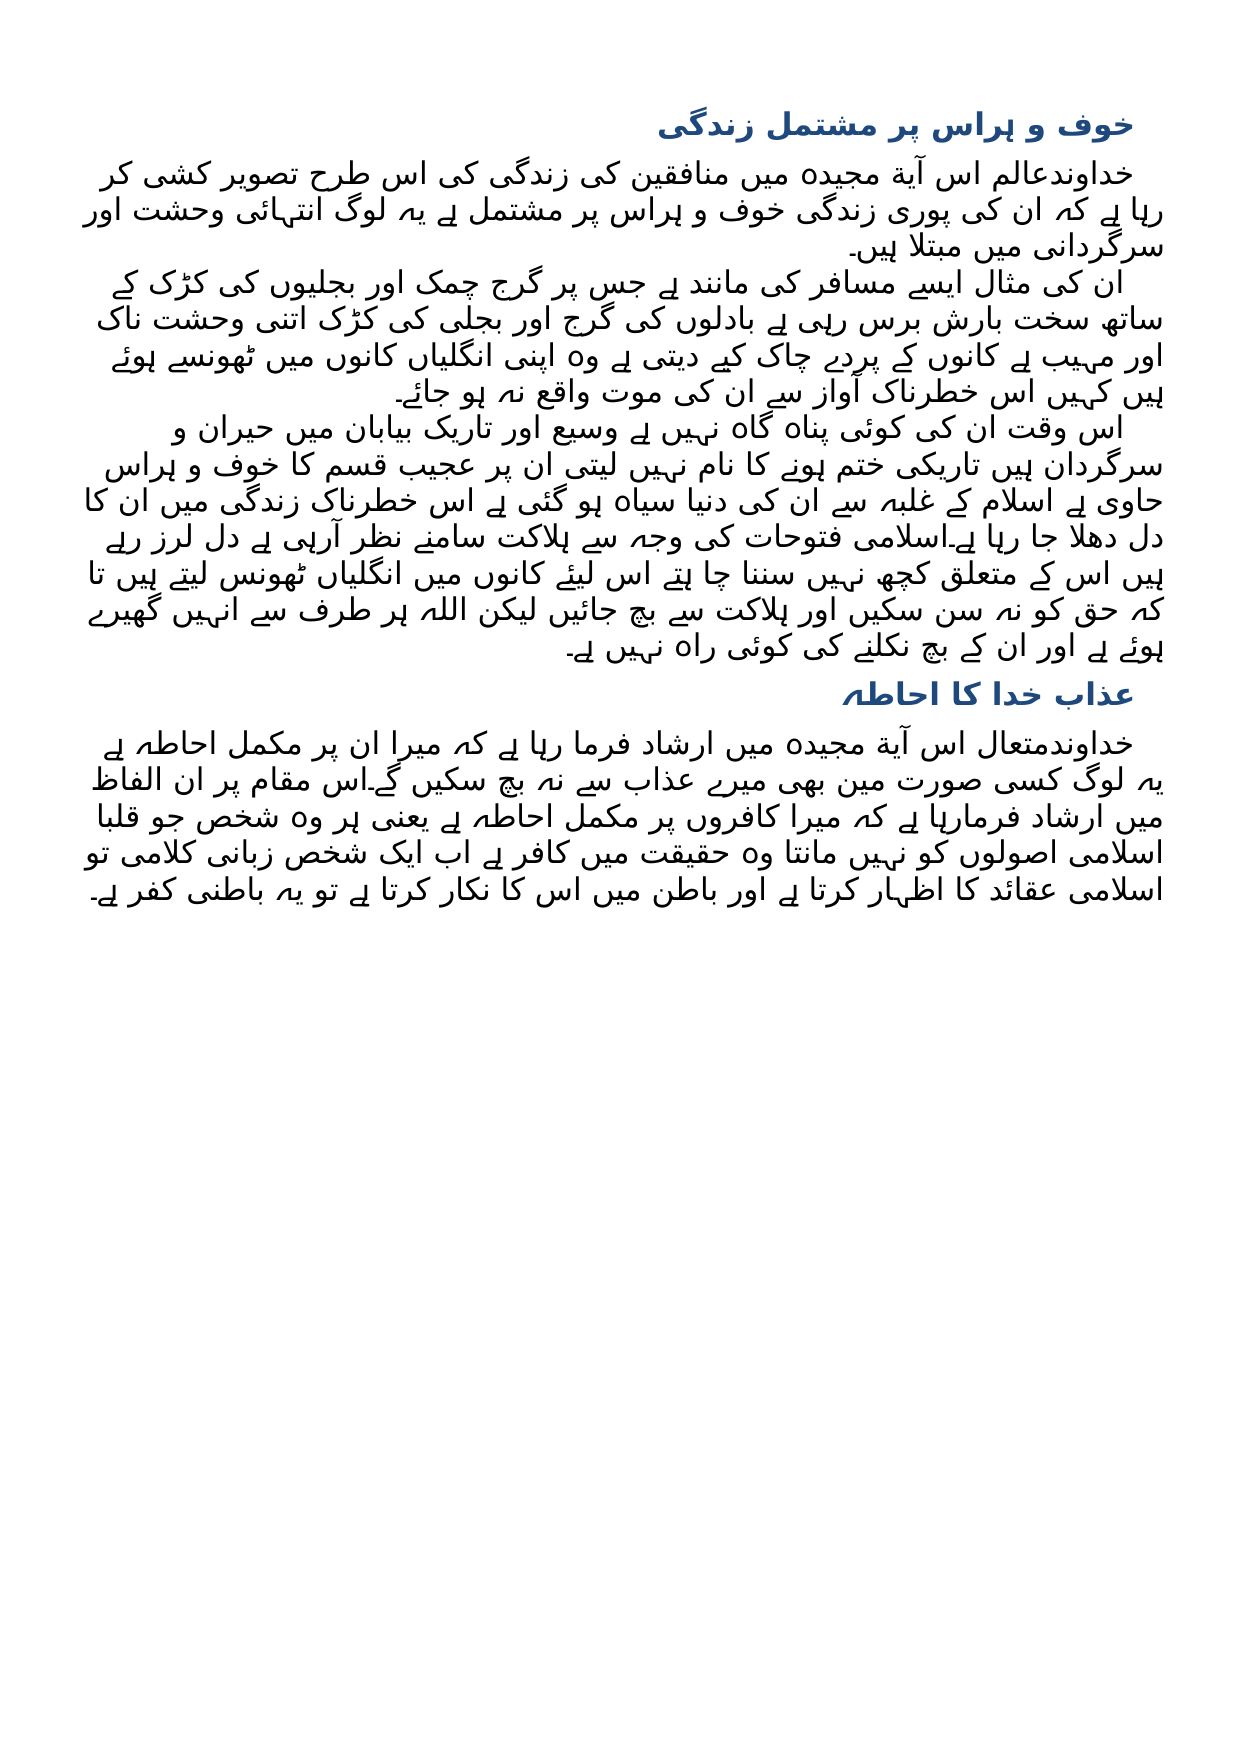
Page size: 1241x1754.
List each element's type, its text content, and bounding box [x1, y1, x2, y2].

text خداوندمتعال اس آیة مجیدہ میں ارشاد فرما رہا ہے کہ میرا ان پر مکمل احاطہ ہے یہ لوگ کسی صورت مین بھی میرے عذاب سے نہ بچ سکیں گے۔اس مقام پر ان الفاظ میں ارشاد فرمارہا ہے کہ میرا کافروں پر مکمل احاطہ ہے یعنی ہر وہ شخص جو قلبا اسلامی اصولوں کو نہیں مانتا وہ حقیقت میں کافر ہے اب ایک شخص زبانی کلامی تو اسلامی عقائد کا اظہار کرتا ہے اور باطن میں اس کا نکار کرتا ہے تو یہ باطنی کفر ہے۔ [75, 725, 1165, 907]
text اس وقت ان کی کوئی پناہ گاہ نہیں ہے وسیع اور تاریک بیابان میں حیران و سرگردان ہیں تاریکی ختم ہونے کا نام نہیں لیتی ان پر عجیب قسم کا خوف و ہراس حاوی ہے اسلام کے غلبہ سے ان کی دنیا سیاہ ہو گئی ہے اس خطرناک زندگی میں ان کا دل دھلا جا رہا ہے۔اسلامی فتوحات کی وجہ سے ہلاکت سامنے نظر آرہی ہے دل لرز رہے ہیں اس کے متعلق کچھ نہیں سننا چا ہتے اس لیئے کانوں میں انگلیاں ٹھونس لیتے ہیں تا کہ حق کو نہ سن سکیں اور ہلاکت سے بچ جائیں لیکن اللہ ہر طرف سے انہیں گھیرے ہوئے ہے اور ان کے بچ نکلنے کی کوئی راہ نہیں ہے۔ [75, 409, 1165, 664]
subtitle عذاب خدا کا احاطہ [75, 677, 1165, 713]
text ان کی مثال ایسے مسافر کی مانند ہے جس پر گرج چمک اور بجلیوں کی کڑک کے ساتھ سخت بارش برس رہی ہے بادلوں کی گرج اور بجلی کی کڑک اتنی وحشت ناک اور مہیب ہے کانوں کے پردے چاک کیے دیتی ہے وہ اپنی انگلیاں کانوں میں ٹھونسے ہوئے ہیں کہیں اس خطرناک آواز سے ان کی موت واقع نہ ہو جائے۔ [75, 264, 1165, 409]
text خداوندعالم اس آیة مجیدہ میں منافقین کی زندگی کی اس طرح تصویر کشی کر رہا ہے کہ ان کی پوری زندگی خوف و ہراس پر مشتمل ہے یہ لوگ انتہائی وحشت اور سرگردانی میں مبتلا ہیں۔ [75, 155, 1165, 264]
subtitle خوف و ہراس پر مشتمل زندگی [75, 106, 1165, 143]
